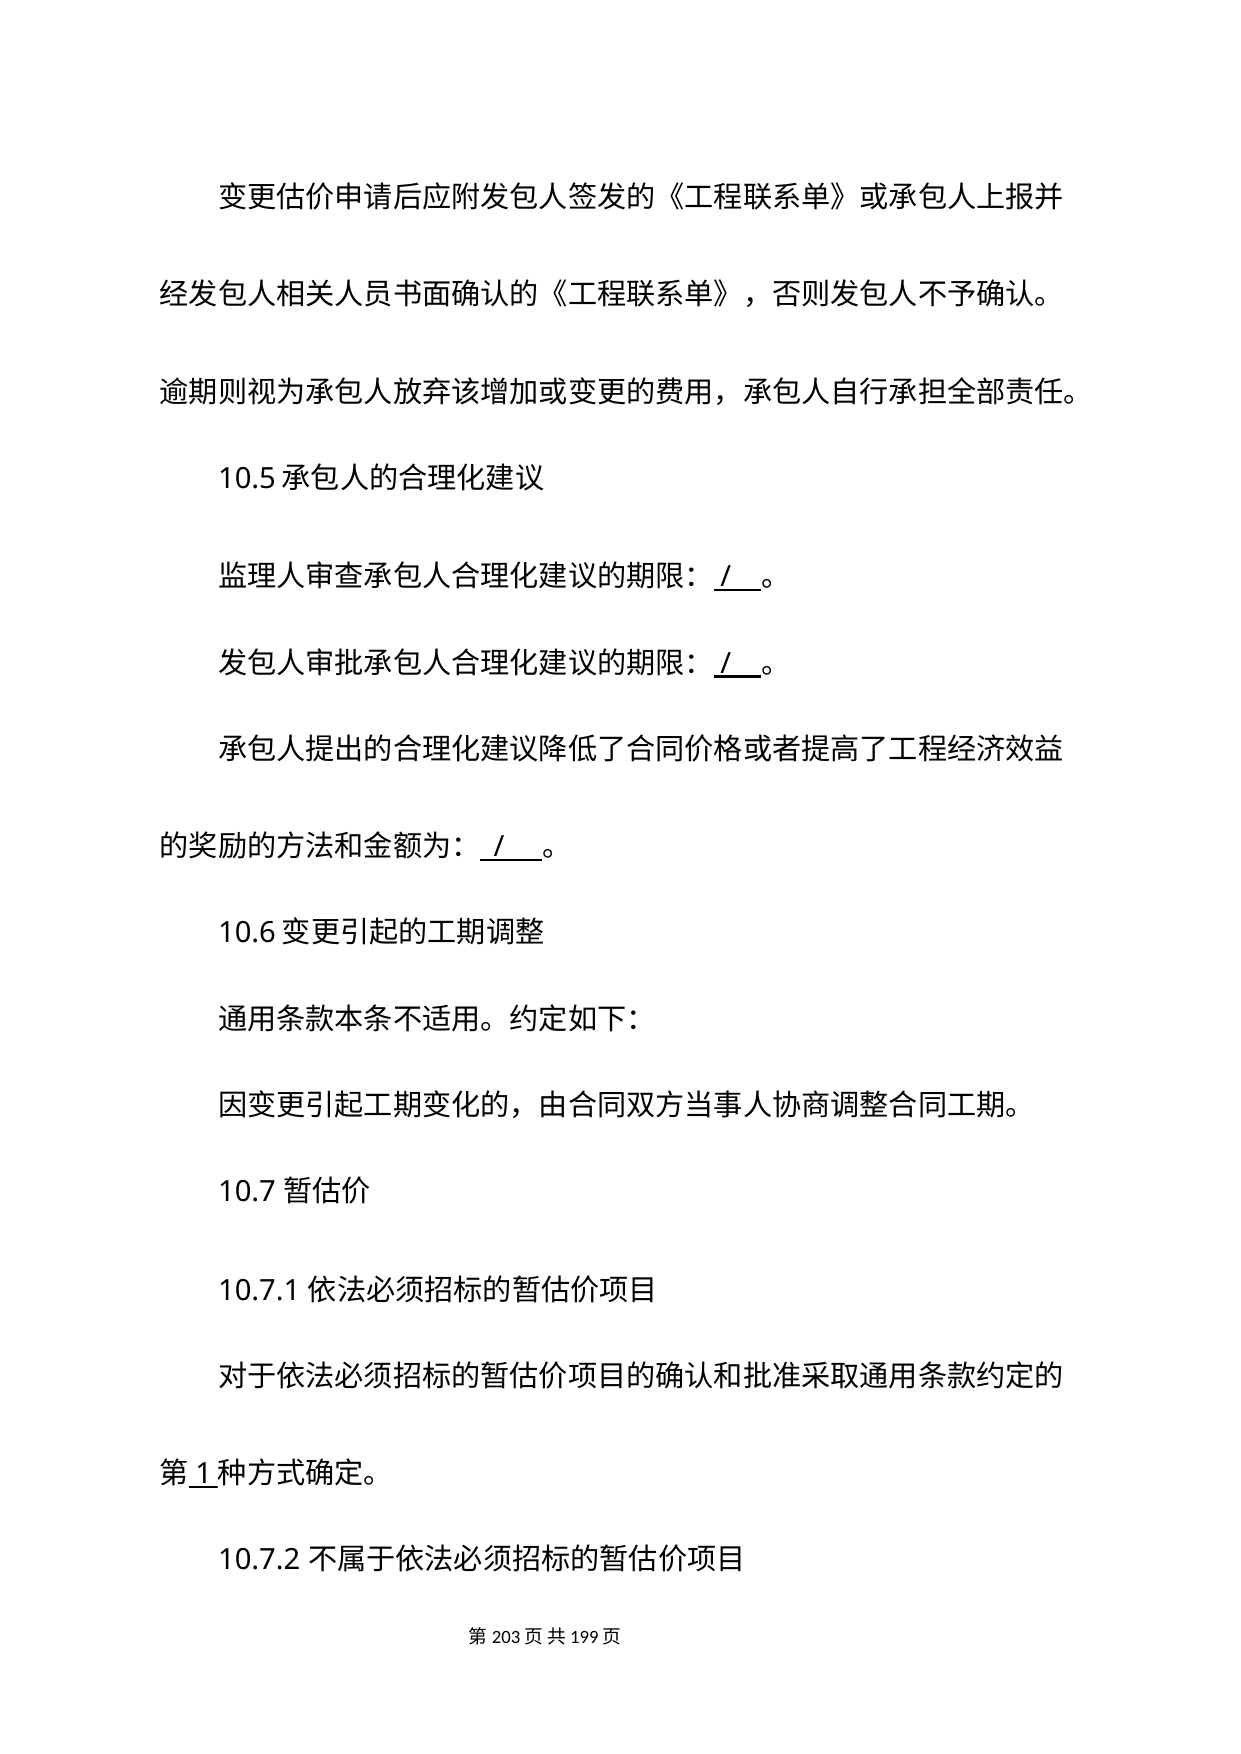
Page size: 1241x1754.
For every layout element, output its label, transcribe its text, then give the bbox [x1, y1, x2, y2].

text 10.7 暂估价 [159, 1156, 1078, 1221]
text 发包人审批承包人合理化建议的期限： / 。 [159, 628, 1078, 693]
text 10.7.1 依法必须招标的暂估价项目 [159, 1255, 1078, 1320]
text 因变更引起工期变化的，由合同双方当事人协商调整合同工期。 [159, 1070, 1078, 1135]
text 对于依法必须招标的暂估价项目的确认和批准采取通用条款约定的第 1种方式确定。 [159, 1341, 1078, 1503]
text 承包人提出的合理化建议降低了合同价格或者提高了工程经济效益的奖励的方法和金额为： / 。 [159, 714, 1078, 877]
text 10.7.2 不属于依法必须招标的暂估价项目 [159, 1524, 1078, 1589]
text 通用条款本条不适用。约定如下： [159, 984, 1078, 1049]
text 变更估价申请后应附发包人签发的《工程联系单》或承包人上报并经发包人相关人员书面确认的《工程联系单》，否则发包人不予确认。逾期则视为承包人放弃该增加或变更的费用，承包人自行承担全部责任。 [159, 162, 1078, 422]
text 10.6变更引起的工期调整 [159, 898, 1078, 963]
text 监理人审查承包人合理化建议的期限： / 。 [159, 542, 1078, 607]
text 10.5承包人的合理化建议 [159, 443, 1078, 508]
